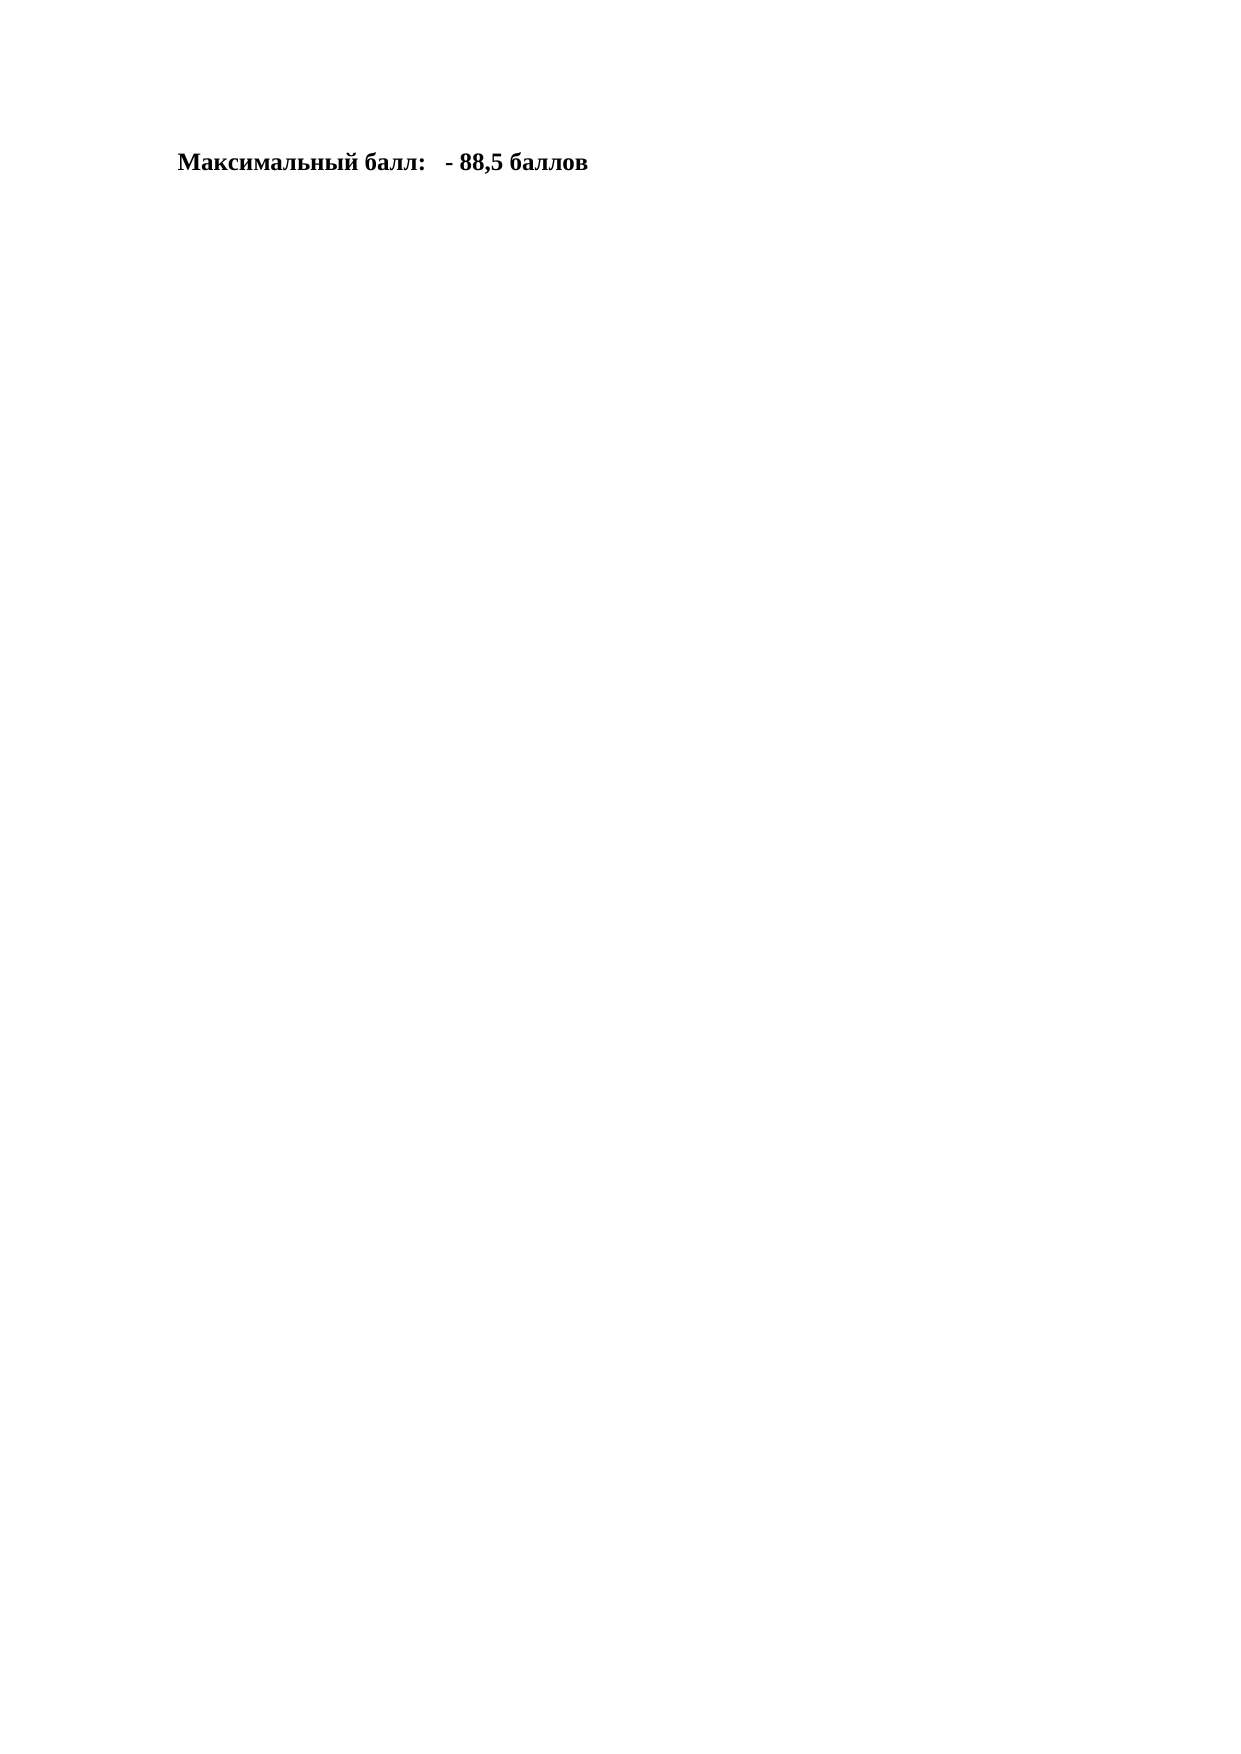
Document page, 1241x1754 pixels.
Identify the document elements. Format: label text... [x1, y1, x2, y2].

text Максимальный балл: - 88,5 баллов [177, 147, 1152, 176]
